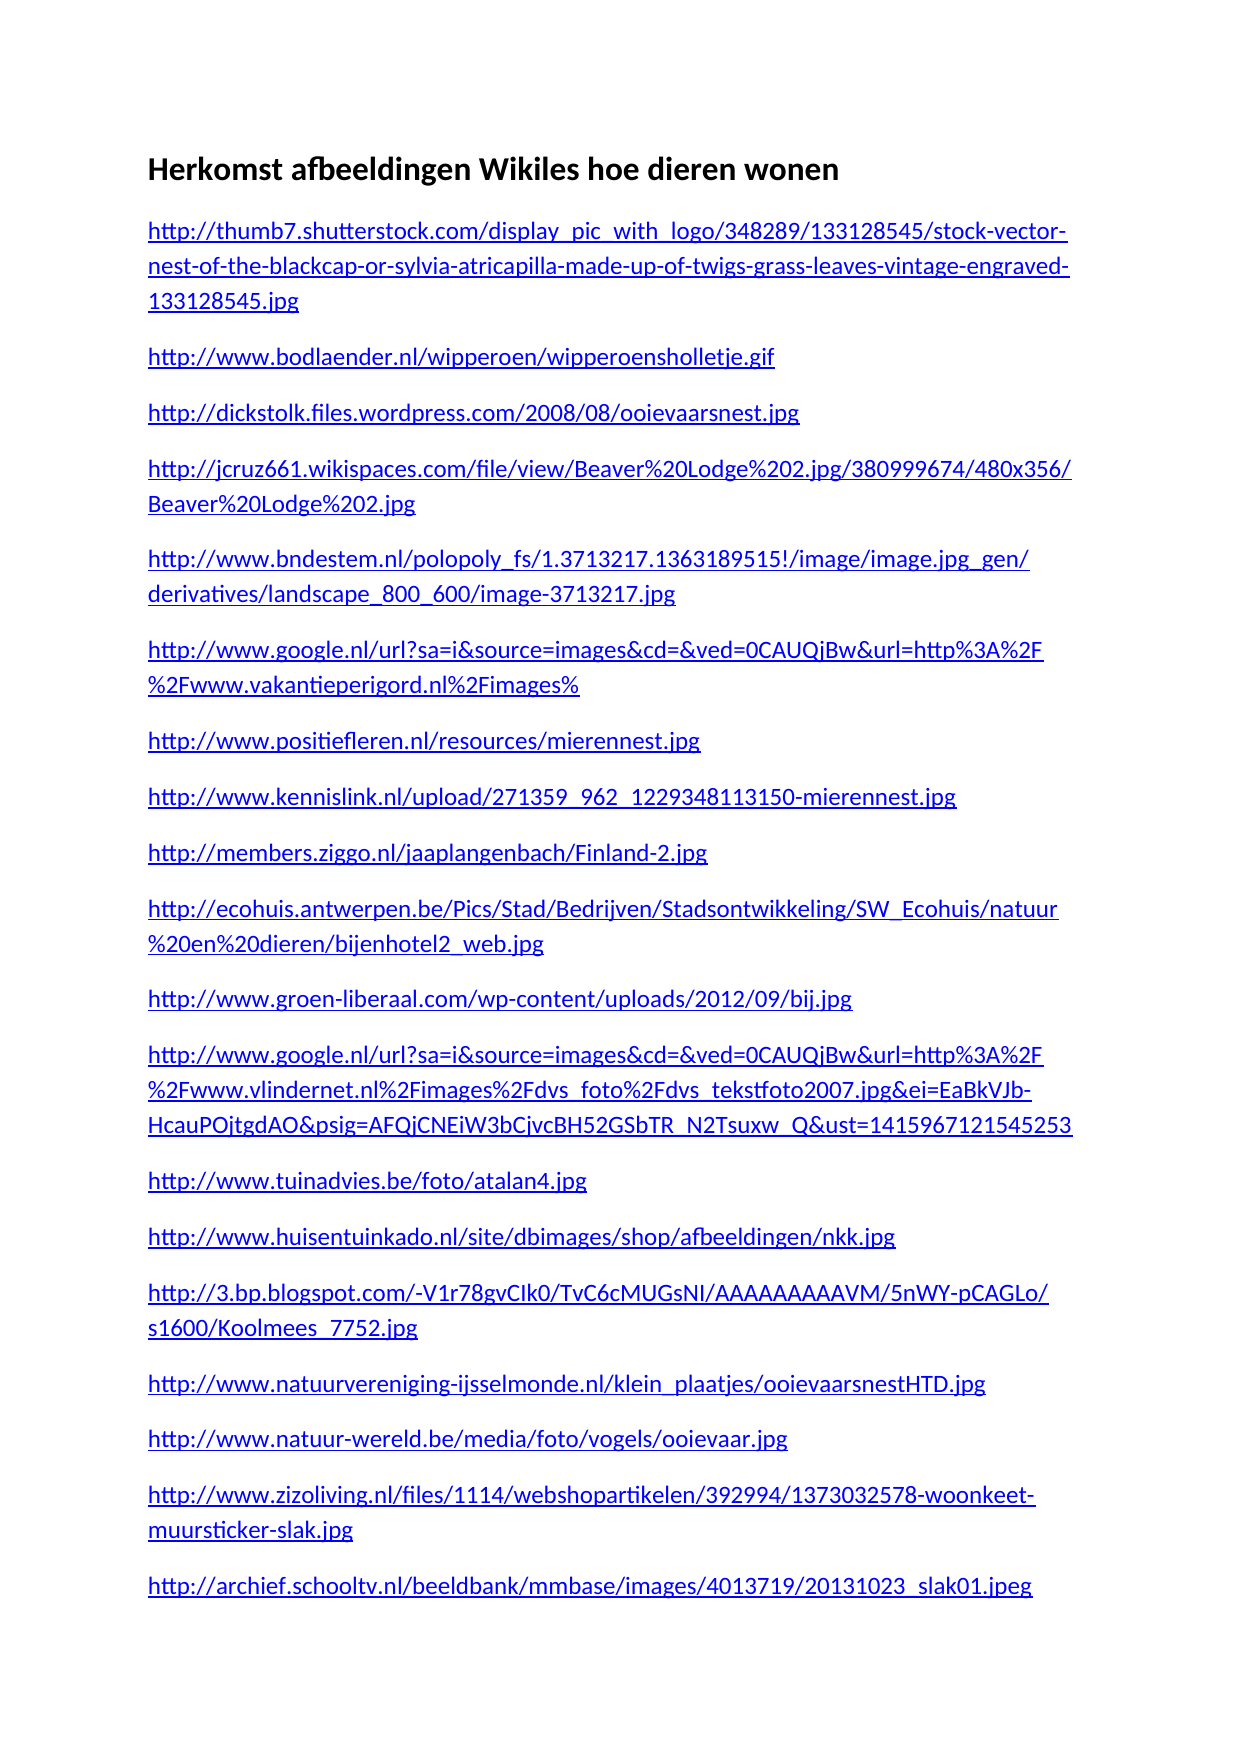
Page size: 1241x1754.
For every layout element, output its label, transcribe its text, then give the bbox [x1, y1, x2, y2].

text Herkomst afbeeldingen Wikiles hoe dieren wonen [148, 148, 1093, 188]
text http://www.google.nl/url?sa=i&source=images&cd=&ved=0CAUQjBw&url=http%3A%2F%2Fwww.vlindernet.nl%2Fimages%2Fdvs_foto%2Fdvs_tekstfoto2007.jpg&ei=EaBkVJb-HcauPOjtgdAO&psig=AFQjCNEiW3bCjvcBH52GSbTR_N2Tsuxw_Q&ust=1415967121545253 [148, 1039, 1093, 1140]
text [148, 1570, 1093, 1601]
text http://dickstolk.files.wordpress.com/2008/08/ooievaarsnest.jpg [148, 397, 1093, 427]
text http://www.natuur-wereld.be/media/foto/vogels/ooievaar.jpg [148, 1423, 1093, 1454]
text http://www.groen-liberaal.com/wp-content/uploads/2012/09/bij.jpg [148, 983, 1093, 1014]
text http://www.tuinadvies.be/foto/atalan4.jpg [148, 1165, 1093, 1196]
text http://www.kennislink.nl/upload/271359_962_1229348113150-mierennest.jpg [148, 781, 1093, 812]
text http://www.bodlaender.nl/wipperoen/wipperoensholletje.gif [148, 341, 1093, 372]
text http://www.bndestem.nl/polopoly_fs/1.3713217.1363189515!/image/image.jpg_gen/derivatives/landscape_800_600/image-3713217.jpg [148, 543, 1093, 609]
text http://www.natuurvereniging-ijsselmonde.nl/klein_plaatjes/ooievaarsnestHTD.jpg [148, 1368, 1093, 1398]
text http://thumb7.shutterstock.com/display_pic_with_logo/348289/133128545/stock-vector-nest-of-the-blackcap-or-sylvia-atricapilla-made-up-of-twigs-grass-leaves-vintage-engraved-133128545.jpg [148, 215, 1093, 316]
text http://jcruz661.wikispaces.com/file/view/Beaver%20Lodge%202.jpg/380999674/480x356/Beaver%20Lodge%202.jpg [148, 453, 1093, 518]
text http://www.google.nl/url?sa=i&source=images&cd=&ved=0CAUQjBw&url=http%3A%2F%2Fwww.vakantieperigord.nl%2Fimages% [148, 634, 1093, 700]
text http://www.zizoliving.nl/files/1114/webshopartikelen/392994/1373032578-woonkeet-muursticker-slak.jpg [148, 1479, 1093, 1545]
text http://members.ziggo.nl/jaaplangenbach/Finland-2.jpg [148, 837, 1093, 867]
text http://www.huisentuinkado.nl/site/dbimages/shop/afbeeldingen/nkk.jpg [148, 1221, 1093, 1252]
text http://3.bp.blogspot.com/-V1r78gvCIk0/TvC6cMUGsNI/AAAAAAAAAVM/5nWY-pCAGLo/s1600/Koolmees_7752.jpg [148, 1277, 1093, 1342]
text http://ecohuis.antwerpen.be/Pics/Stad/Bedrijven/Stadsontwikkeling/SW_Ecohuis/natuur%20en%20dieren/bijenhotel2_web.jpg [148, 893, 1093, 958]
text http://www.positiefleren.nl/resources/mierennest.jpg [148, 725, 1093, 756]
